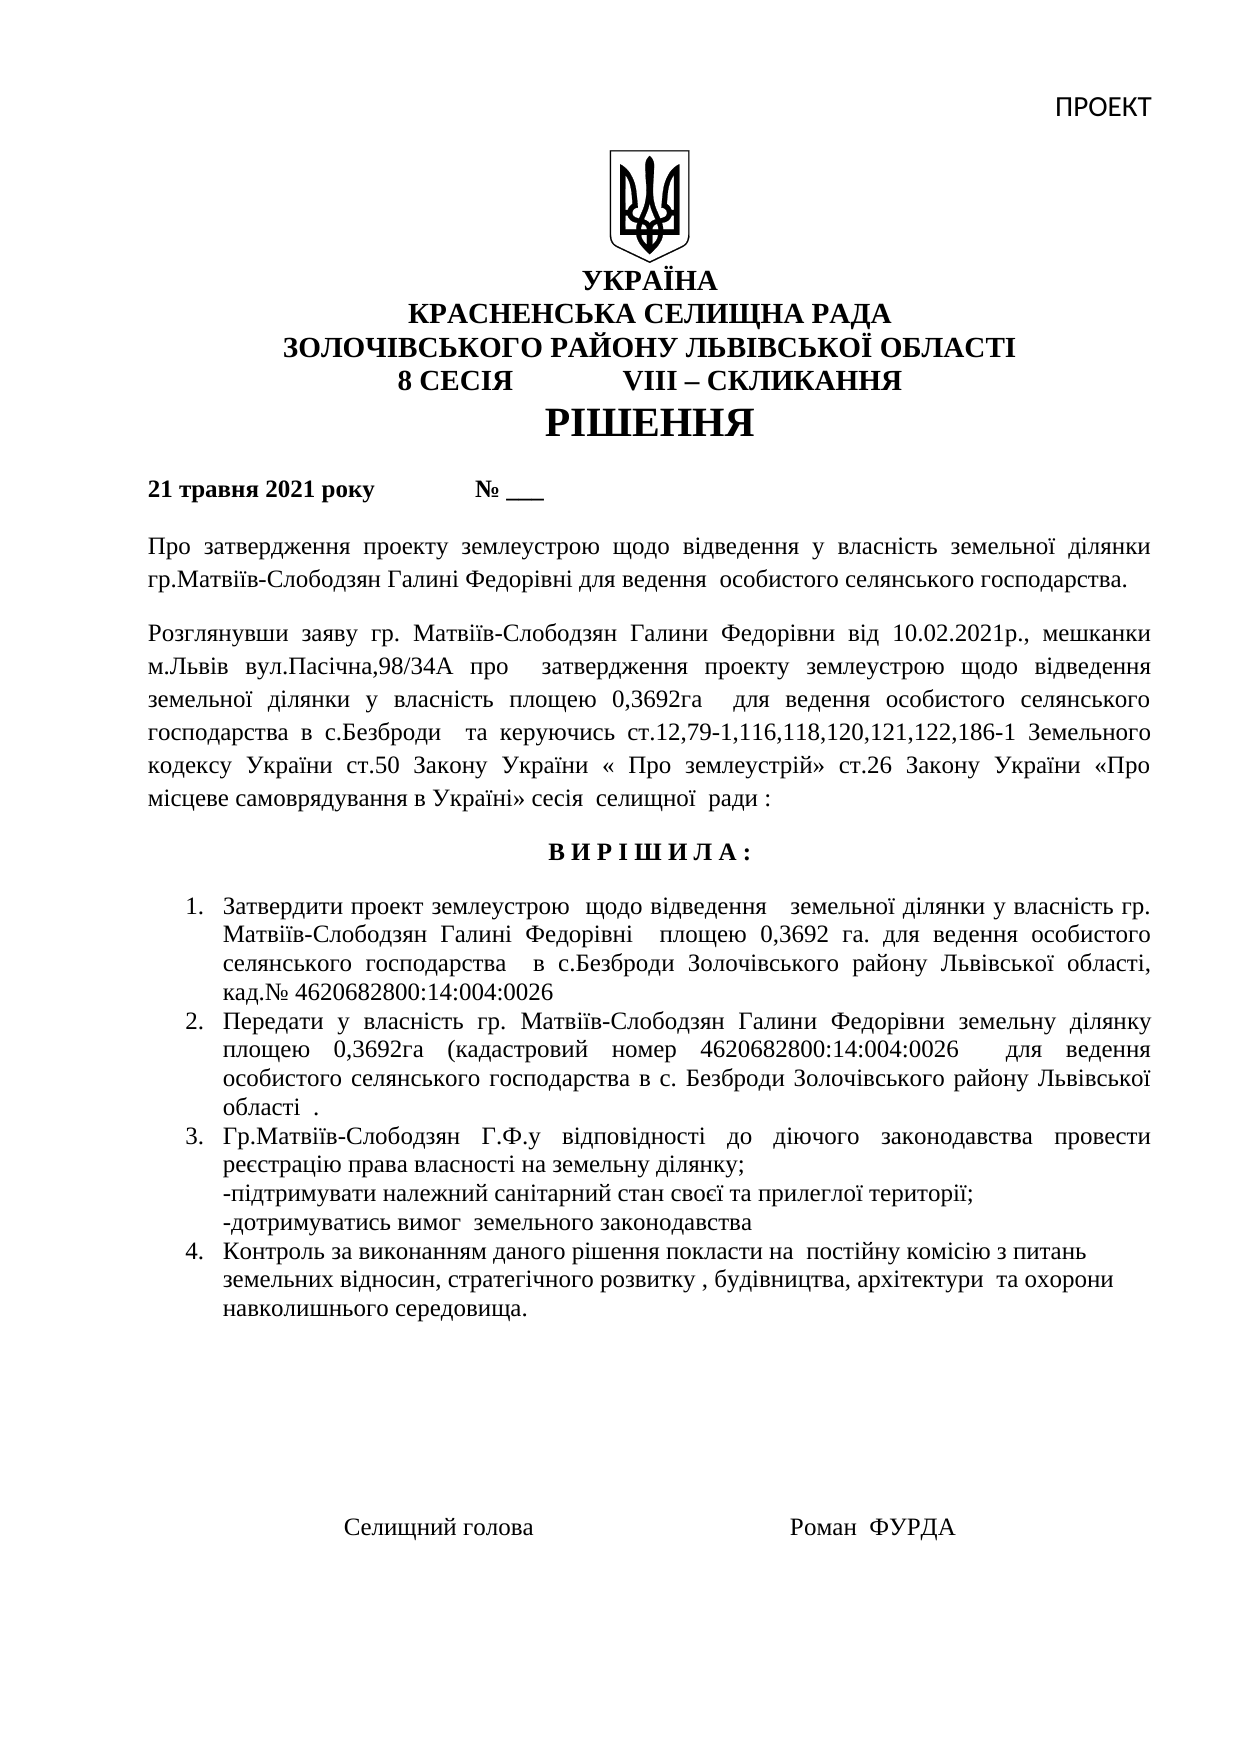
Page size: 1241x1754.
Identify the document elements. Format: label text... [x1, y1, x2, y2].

text 8 СЕСІЯ VIII – СКЛИКАННЯ [148, 363, 1152, 397]
text Про затвердження проекту землеустрою щодо відведення у власність земельної ділянки гр.Матвіїв-Слободзян Галині Федорівні для ведення особистого селянського господарства. [148, 531, 1152, 593]
text Розглянувши заяву гр. Матвіїв-Слободзян Галини Федорівни від 10.02.2021р., мешканки м.Львів вул.Пасічна,98/34А про затвердження проекту землеустрою щодо відведення земельної ділянки у власність площею 0,3692га для ведення особистого селянського господарства в с.Безброди та керуючись ст.12,79-1,116,118,120,121,122,186-1 Земельного кодексу України ст.50 Закону України « Про землеустрій» ст.26 Закону України «Про місцеве самоврядування в Україні» сесія селищної ради : [148, 618, 1152, 812]
list Затвердити проект землеустрою щодо відведення земельної ділянки у власність гр. Матвіїв-Слободзян Галині Федорівні площею 0,3692 га. для ведення особистого селянського господарства в с.Безброди Золочівського району Львівської області, кад.№ 4620682800:14:004:0026 [185, 891, 1152, 1006]
list Гр.Матвіїв-Слободзян Г.Ф.у відповідності до діючого законодавства провести реєстрацію права власності на земельну ділянку; [185, 1121, 1152, 1178]
text УКРАЇНА [148, 263, 1152, 296]
text РІШЕННЯ [148, 397, 1152, 445]
list -дотримуватись вимог земельного законодавства [223, 1207, 1152, 1236]
text В И Р І Ш И Л А : [148, 837, 1152, 866]
text КРАСНЕНСЬКА СЕЛИЩНА РАДА [148, 296, 1152, 330]
text 21 травня 2021 року № ___ [148, 474, 1152, 502]
text Селищний голова Роман ФУРДА [148, 1512, 1152, 1541]
list -підтримувати належний санітарний стан своєї та прилеглої території; [223, 1178, 1152, 1207]
text ПРОЕКТ [148, 88, 1152, 124]
list Контроль за виконанням даного рішення покласти на постійну комісію з питань земельних відносин, стратегічного розвитку , будівництва, архітектури та охорони навколишнього середовища. [185, 1236, 1152, 1322]
list Передати у власність гр. Матвіїв-Слободзян Галини Федорівни земельну ділянку площею 0,3692га (кадастровий номер 4620682800:14:004:0026 для ведення особистого селянського господарства в с. Безброди Золочівського району Львівської області . [185, 1006, 1152, 1121]
text ЗОЛОЧІВСЬКОГО РАЙОНУ ЛЬВІВСЬКОЇ ОБЛАСТІ [148, 330, 1152, 363]
